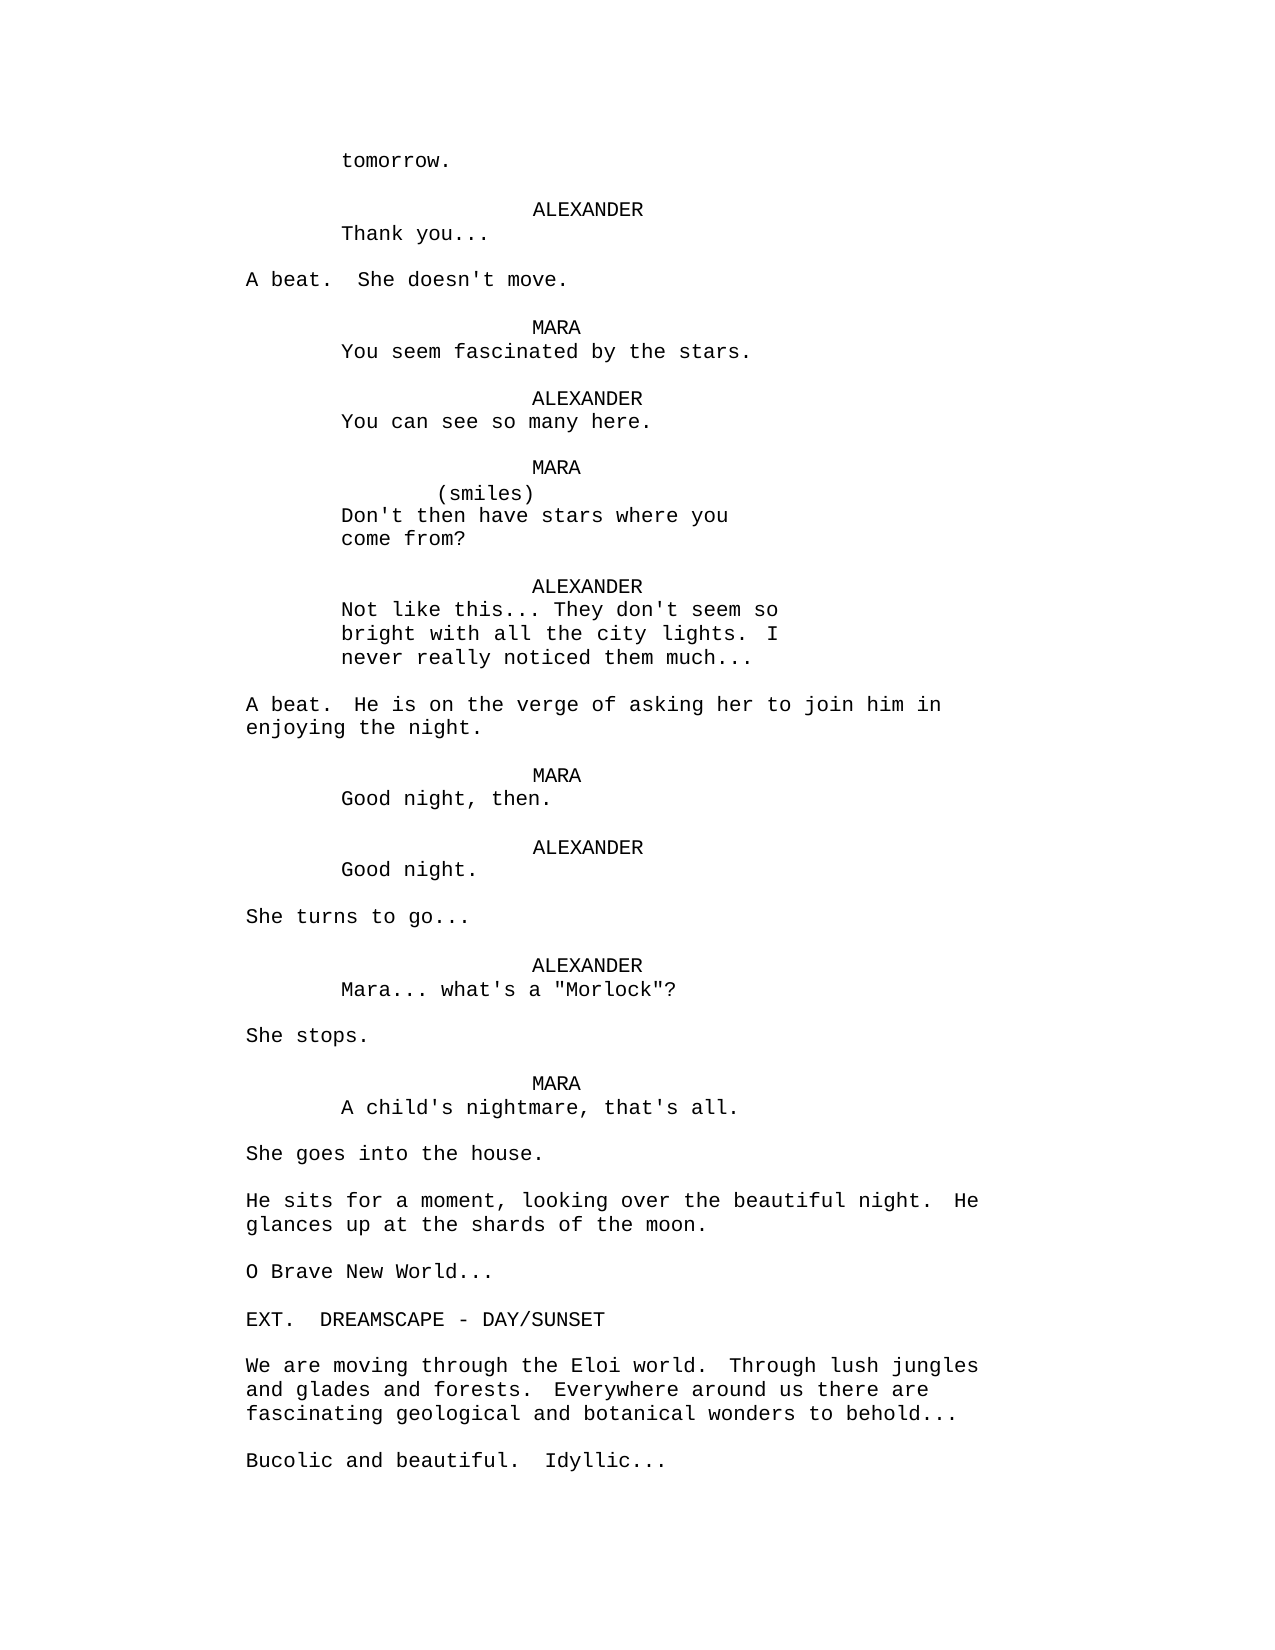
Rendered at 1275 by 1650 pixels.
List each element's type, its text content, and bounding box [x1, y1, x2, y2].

text Don't then have stars where you come from? [341, 505, 766, 552]
subtitle ALEXANDER [246, 836, 931, 859]
text He sits for a moment, looking over the beautiful night. He glances up at the shards of the moon. [246, 1190, 1001, 1237]
subtitle ALEXANDER [532, 576, 1096, 599]
text She goes into the house. [246, 1143, 1096, 1167]
text A child's nightmare, that's all. [341, 1096, 1096, 1119]
text She stops. [246, 1025, 1096, 1048]
text Good night, then. [341, 788, 1096, 812]
text A beat. He is on the verge of asking her to join him in enjoying the night. [246, 694, 1001, 741]
subtitle MARA [532, 1072, 1096, 1096]
subtitle MARA [232, 764, 882, 788]
text Bucolic and beautiful. Idyllic... [246, 1450, 1096, 1474]
text A beat. She doesn't move. [246, 268, 1096, 292]
subtitle ALEXANDER [532, 387, 1096, 410]
text (smiles) [436, 481, 1096, 505]
subtitle ALEXANDER [532, 954, 1096, 977]
subtitle MARA [532, 457, 1096, 481]
subtitle MARA [532, 316, 1096, 339]
text We are moving through the Eloi world. Through lush jungles and glades and forests. Everywhere around us there are fascinating geological and botanical wonders to behold... [246, 1356, 1001, 1426]
text Thank you... [341, 221, 1096, 245]
text Not like this... They don't seem so bright with all the city lights. I never really noticed them much... [341, 599, 778, 670]
text tomorrow. [341, 150, 1096, 174]
text Mara... what's a "Morlock"? [341, 977, 1096, 1001]
text You seem fascinated by the stars. [341, 339, 1096, 363]
text Good night. She turns to go... [246, 859, 510, 930]
text O Brave New World... [246, 1261, 1096, 1285]
subtitle EXT. DREAMSCAPE - DAY/SUNSET [246, 1308, 1096, 1332]
subtitle ALEXANDER [246, 198, 931, 221]
text You can see so many here. [341, 410, 1096, 434]
